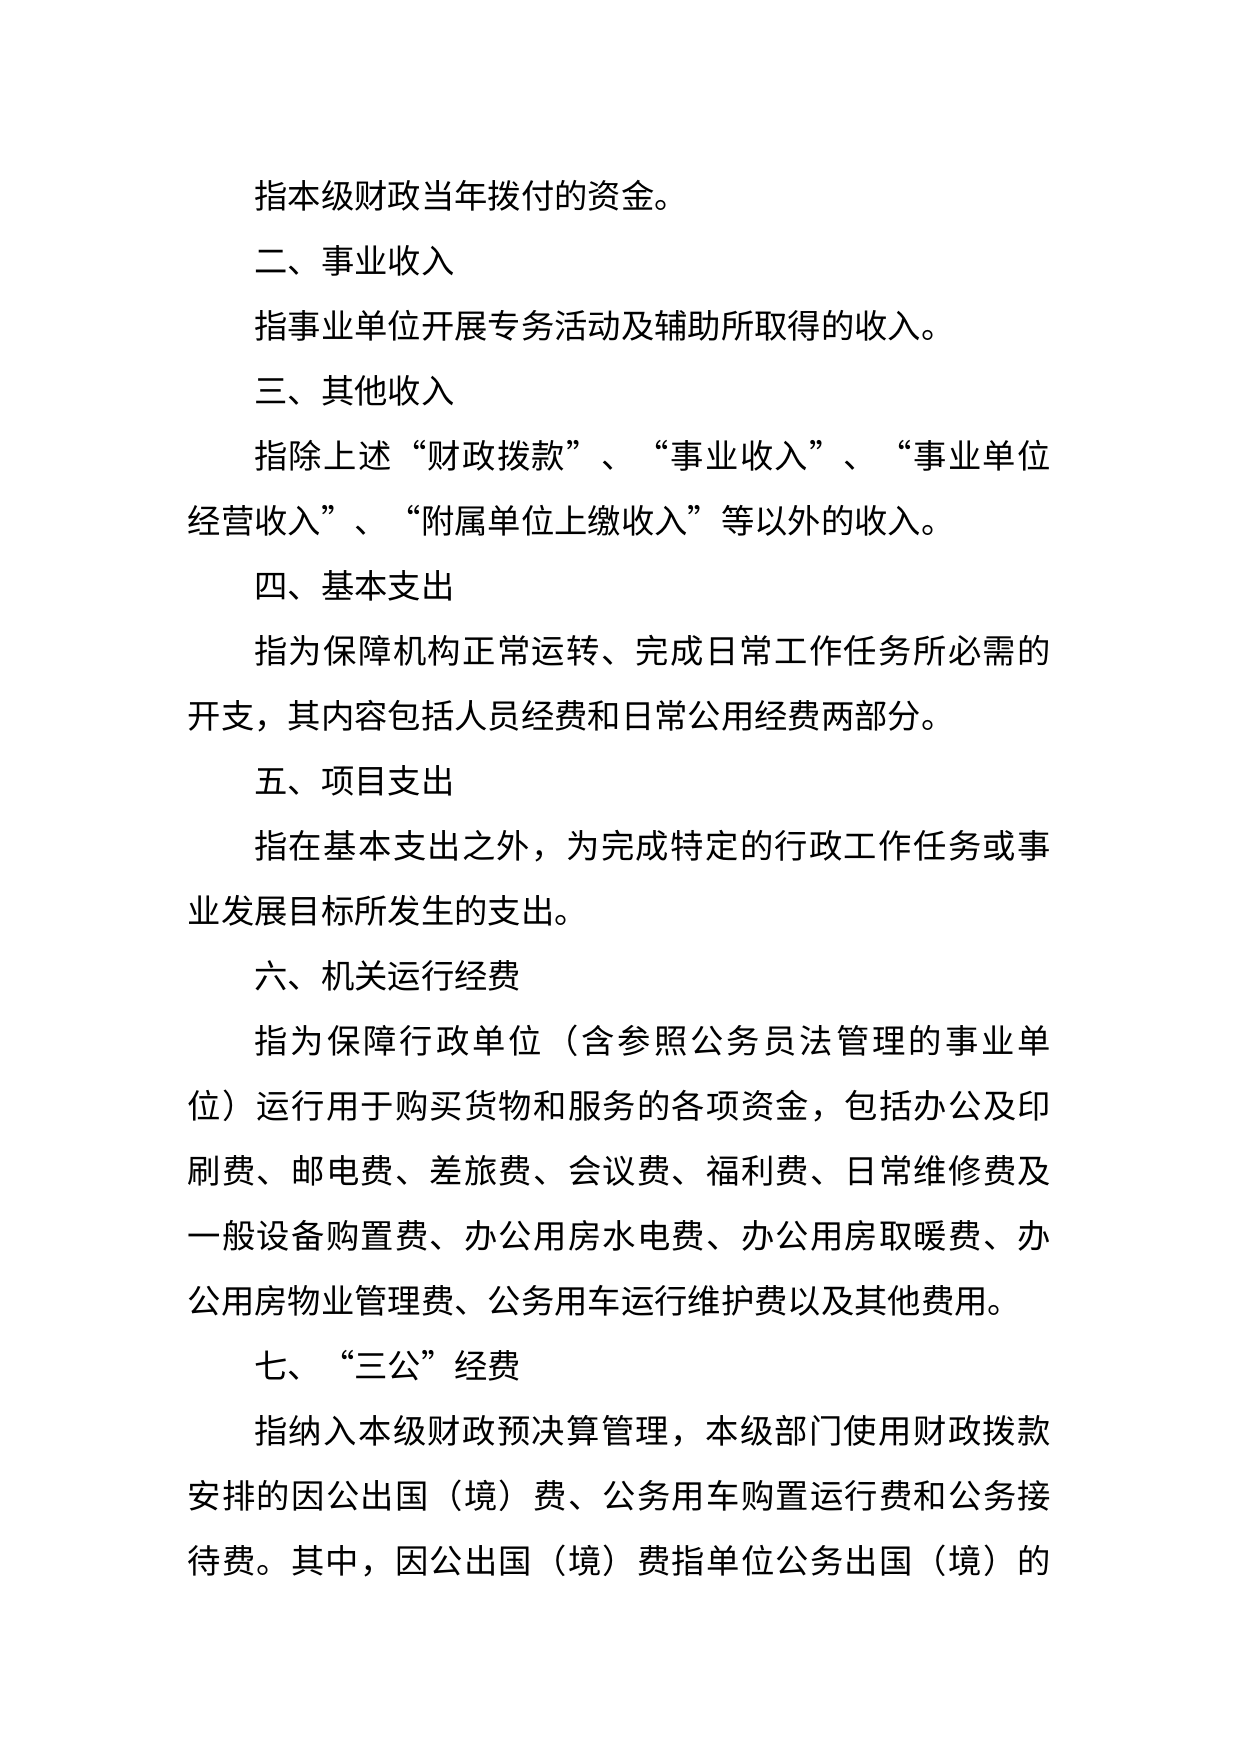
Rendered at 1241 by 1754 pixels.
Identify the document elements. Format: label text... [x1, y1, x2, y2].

text 指本级财政当年拨付的资金。 [187, 162, 1053, 227]
text 指在基本支出之外，为完成特定的行政工作任务或事业发展目标所发生的支出。 [187, 812, 1053, 942]
text 三、其他收入 [187, 357, 1053, 422]
text 七、“三公”经费 [187, 1332, 1053, 1397]
text 五、项目支出 [187, 747, 1053, 812]
text 二、事业收入 [187, 227, 1053, 292]
text 指事业单位开展专务活动及辅助所取得的收入。 [187, 292, 1053, 357]
text 指除上述“财政拨款”、“事业收入”、“事业单位经营收入”、“附属单位上缴收入”等以外的收入。 [187, 422, 1053, 552]
text 四、基本支出 [187, 552, 1053, 617]
text 指为保障机构正常运转、完成日常工作任务所必需的开支，其内容包括人员经费和日常公用经费两部分。 [187, 617, 1053, 747]
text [187, 1397, 1053, 1592]
text 六、机关运行经费 [187, 942, 1053, 1007]
text 指为保障行政单位（含参照公务员法管理的事业单位）运行用于购买货物和服务的各项资金，包括办公及印刷费、邮电费、差旅费、会议费、福利费、日常维修费及一般设备购置费、办公用房水电费、办公用房取暖费、办公用房物业管理费、公务用车运行维护费以及其他费用。 [187, 1007, 1053, 1332]
